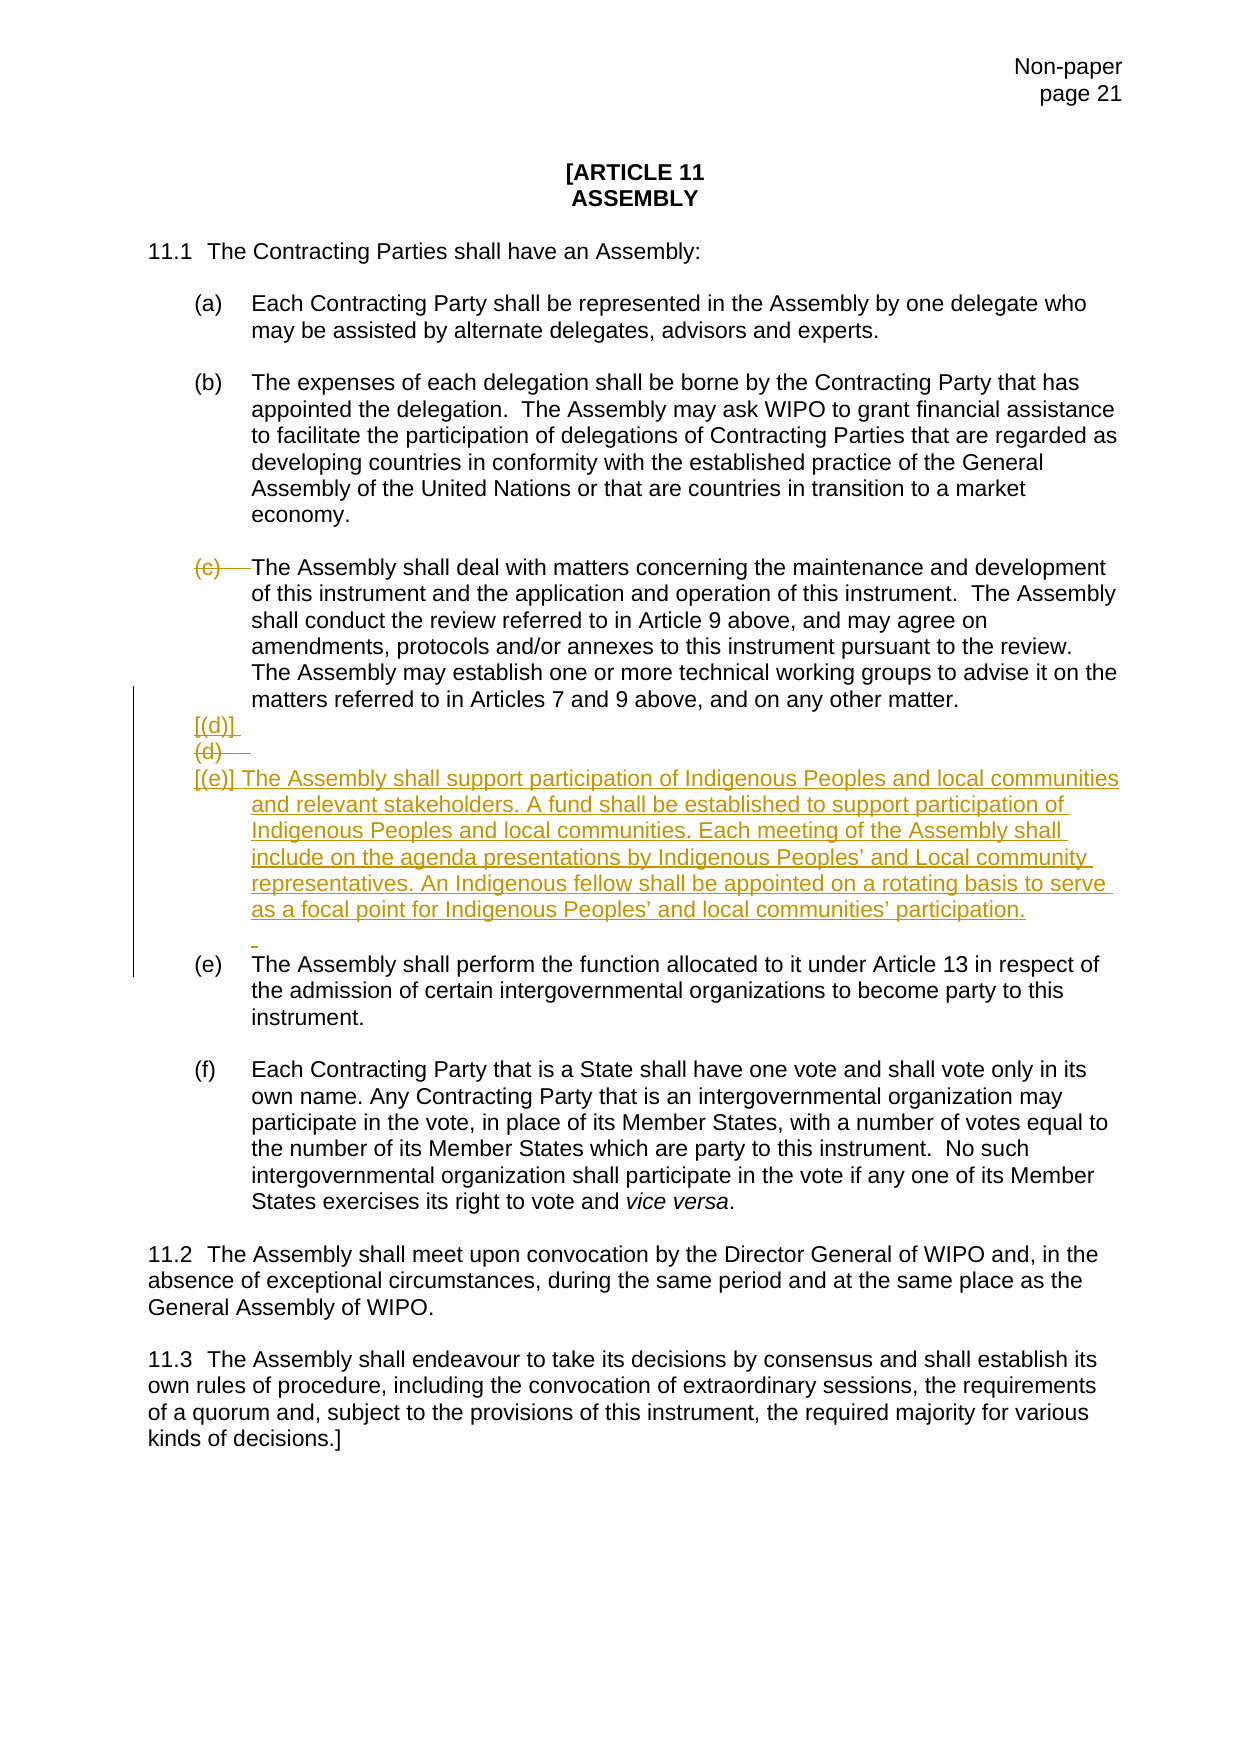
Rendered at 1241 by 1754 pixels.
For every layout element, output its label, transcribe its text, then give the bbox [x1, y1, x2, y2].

text 11.1 The Contracting Parties shall have an Assembly: [148, 238, 1122, 264]
text 11.2 The Assembly shall meet upon convocation by the Director General of WIPO and, in the absence of exceptional circumstances, during the same period and at the same place as the General Assembly of WIPO. [148, 1241, 1122, 1320]
list The Assembly shall perform the function allocated to it under Article 13 in respect of the admission of certain intergovernmental organizations to become party to this instrument. [194, 951, 1122, 1030]
list The Assembly shall deal with matters concerning the maintenance and development of this instrument and the application and operation of this instrument. The Assembly shall conduct the review referred to in Article 9 above, and may agree on amendments, protocols and/or annexes to this instrument pursuant to the review. The Assembly may establish one or more technical working groups to advise it on the matters referred to in Articles 7 and 9 above, and on any other matter. [194, 554, 1122, 712]
list The expenses of each delegation shall be borne by the Contracting Party that has appointed the delegation. The Assembly may ask WIPO to grant financial assistance to facilitate the participation of delegations of Contracting Parties that are regarded as developing countries in conformity with the established practice of the General Assembly of the United Nations or that are countries in transition to a market economy. [194, 369, 1122, 527]
list Each Contracting Party shall be represented in the Assembly by one delegate who may be assisted by alternate delegates, advisors and experts. [194, 290, 1122, 343]
text ASSEMBLY [148, 185, 1122, 211]
text [ARTICLE 11 [148, 158, 1122, 185]
text 11.3 The Assembly shall endeavour to take its decisions by consensus and shall establish its own rules of procedure, including the convocation of extraordinary sessions, the requirements of a quorum and, subject to the provisions of this instrument, the required majority for various kinds of decisions.] [148, 1346, 1122, 1452]
list Each Contracting Party that is a State shall have one vote and shall vote only in its own name. Any Contracting Party that is an intergovernmental organization may participate in the vote, in place of its Member States, with a number of votes equal to the number of its Member States which are party to this instrument. No such intergovernmental organization shall participate in the vote if any one of its Member States exercises its right to vote and vice versa. [194, 1056, 1122, 1214]
